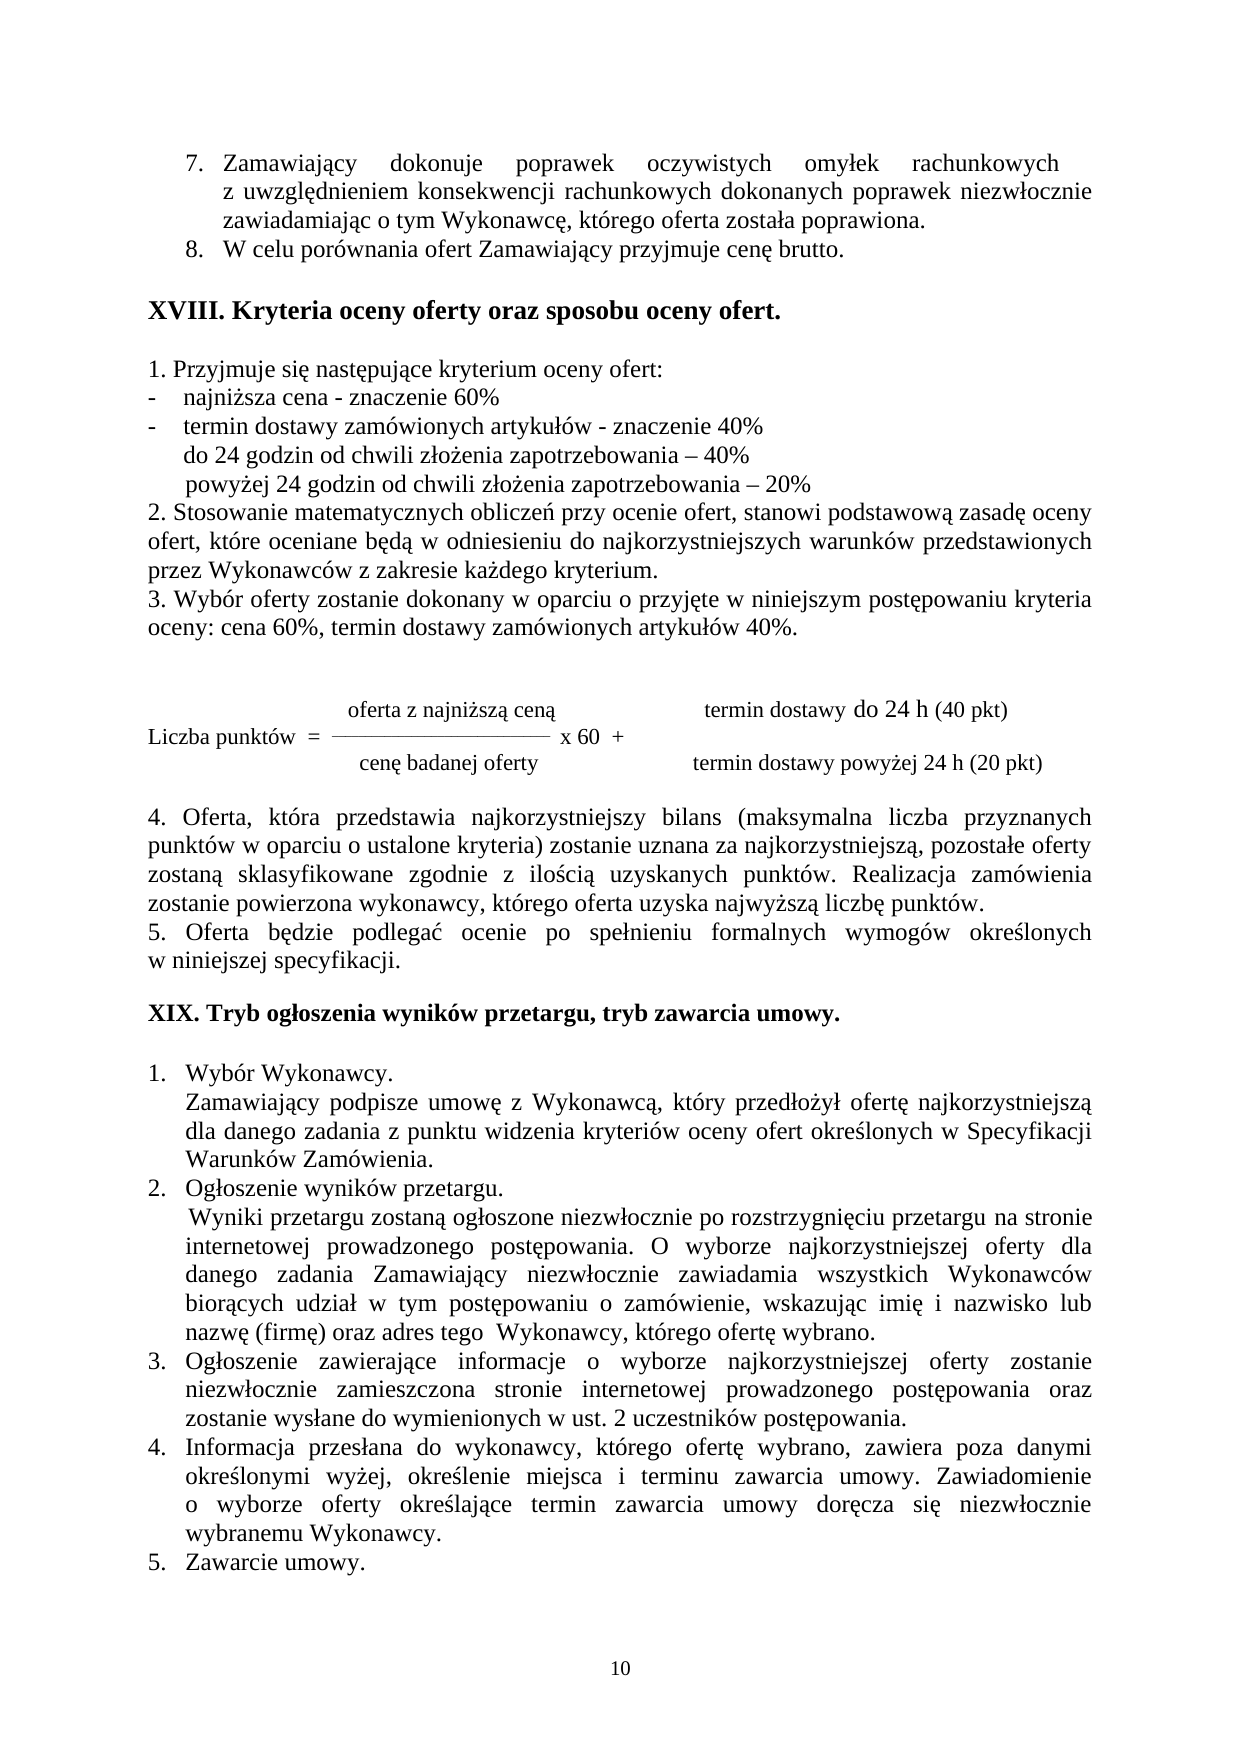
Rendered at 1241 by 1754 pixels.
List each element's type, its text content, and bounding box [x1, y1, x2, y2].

list Ogłoszenie zawierające informacje o wyborze najkorzystniejszej oferty zostanie niezwłocznie zamieszczona stronie internetowej prowadzonego postępowania oraz zostanie wysłane do wymienionych w ust. 2 uczestników postępowania. [148, 1346, 1093, 1432]
list najniższa cena - znaczenie 60% [148, 382, 1093, 411]
text Wyniki przetargu zostaną ogłoszone niezwłocznie po rozstrzygnięciu przetargu na stronie internetowej prowadzonego postępowania. O wyborze najkorzystniejszej oferty dla danego zadania Zamawiający niezwłocznie zawiadamia wszystkich Wykonawców biorących udział w tym postępowaniu o zamówienie, wskazując imię i nazwisko lub nazwę (firmę) oraz adres tego Wykonawcy, którego ofertę wybrano. [148, 1202, 1093, 1346]
list Zawarcie umowy. [148, 1547, 1093, 1576]
text Liczba punktów = _________________________________ x 60 + [148, 723, 1093, 749]
list Wybór Wykonawcy. [148, 1058, 1093, 1087]
text 5. Oferta będzie podlegać ocenie po spełnieniu formalnych wymogów określonych w niniejszej specyfikacji. [148, 917, 1093, 974]
text powyżej 24 godzin od chwili złożenia zapotrzebowania – 20% [148, 469, 1093, 497]
list Ogłoszenie wyników przetargu. [148, 1173, 1093, 1202]
text 2. Stosowanie matematycznych obliczeń przy ocenie ofert, stanowi podstawową zasadę oceny ofert, które oceniane będą w odniesieniu do najkorzystniejszych warunków przedstawionych przez Wykonawców z zakresie każdego kryterium. [148, 497, 1093, 584]
list W celu porównania ofert Zamawiający przyjmuje cenę brutto. [185, 234, 1093, 263]
list termin dostawy zamówionych artykułów - znaczenie 40% [148, 411, 1093, 440]
text 4. Oferta, która przedstawia najkorzystniejszy bilans (maksymalna liczba przyznanych punktów w oparciu o ustalone kryteria) zostanie uznana za najkorzystniejszą, pozostałe oferty zostaną sklasyfikowane zgodnie z ilością uzyskanych punktów. Realizacja zamówienia zostanie powierzona wykonawcy, którego oferta uzyska najwyższą liczbę punktów. [148, 802, 1093, 917]
list Informacja przesłana do wykonawcy, którego ofertę wybrano, zawiera poza danymi określonymi wyżej, określenie miejsca i terminu zawarcia umowy. Zawiadomienie o wyborze oferty określające termin zawarcia umowy doręcza się niezwłocznie wybranemu Wykonawcy. [148, 1432, 1093, 1547]
text 1. Przyjmuje się następujące kryterium oceny ofert: [148, 354, 1093, 382]
list Zamawiający dokonuje poprawek oczywistych omyłek rachunkowych z uwzględnieniem konsekwencji rachunkowych dokonanych poprawek niezwłocznie zawiadamiając o tym Wykonawcę, którego oferta została poprawiona. [185, 148, 1093, 234]
text cenę badanej oferty termin dostawy powyżej 24 h (20 pkt) [148, 749, 1093, 775]
text do 24 godzin od chwili złożenia zapotrzebowania – 40% [183, 440, 1093, 469]
subtitle XVIII. Kryteria oceny oferty oraz sposobu oceny ofert. [148, 294, 1093, 325]
text 3. Wybór oferty zostanie dokonany w oparciu o przyjęte w niniejszym postępowaniu kryteria oceny: cena 60%, termin dostawy zamówionych artykułów 40%. [148, 584, 1093, 641]
subtitle XIX. Tryb ogłoszenia wyników przetargu, tryb zawarcia umowy. [148, 998, 1093, 1027]
text Zamawiający podpisze umowę z Wykonawcą, który przedłożył ofertę najkorzystniejszą dla danego zadania z punktu widzenia kryteriów oceny ofert określonych w Specyfikacji Warunków Zamówienia. [185, 1087, 1093, 1173]
text oferta z najniższą ceną termin dostawy do 24 h (40 pkt) [148, 694, 1093, 723]
